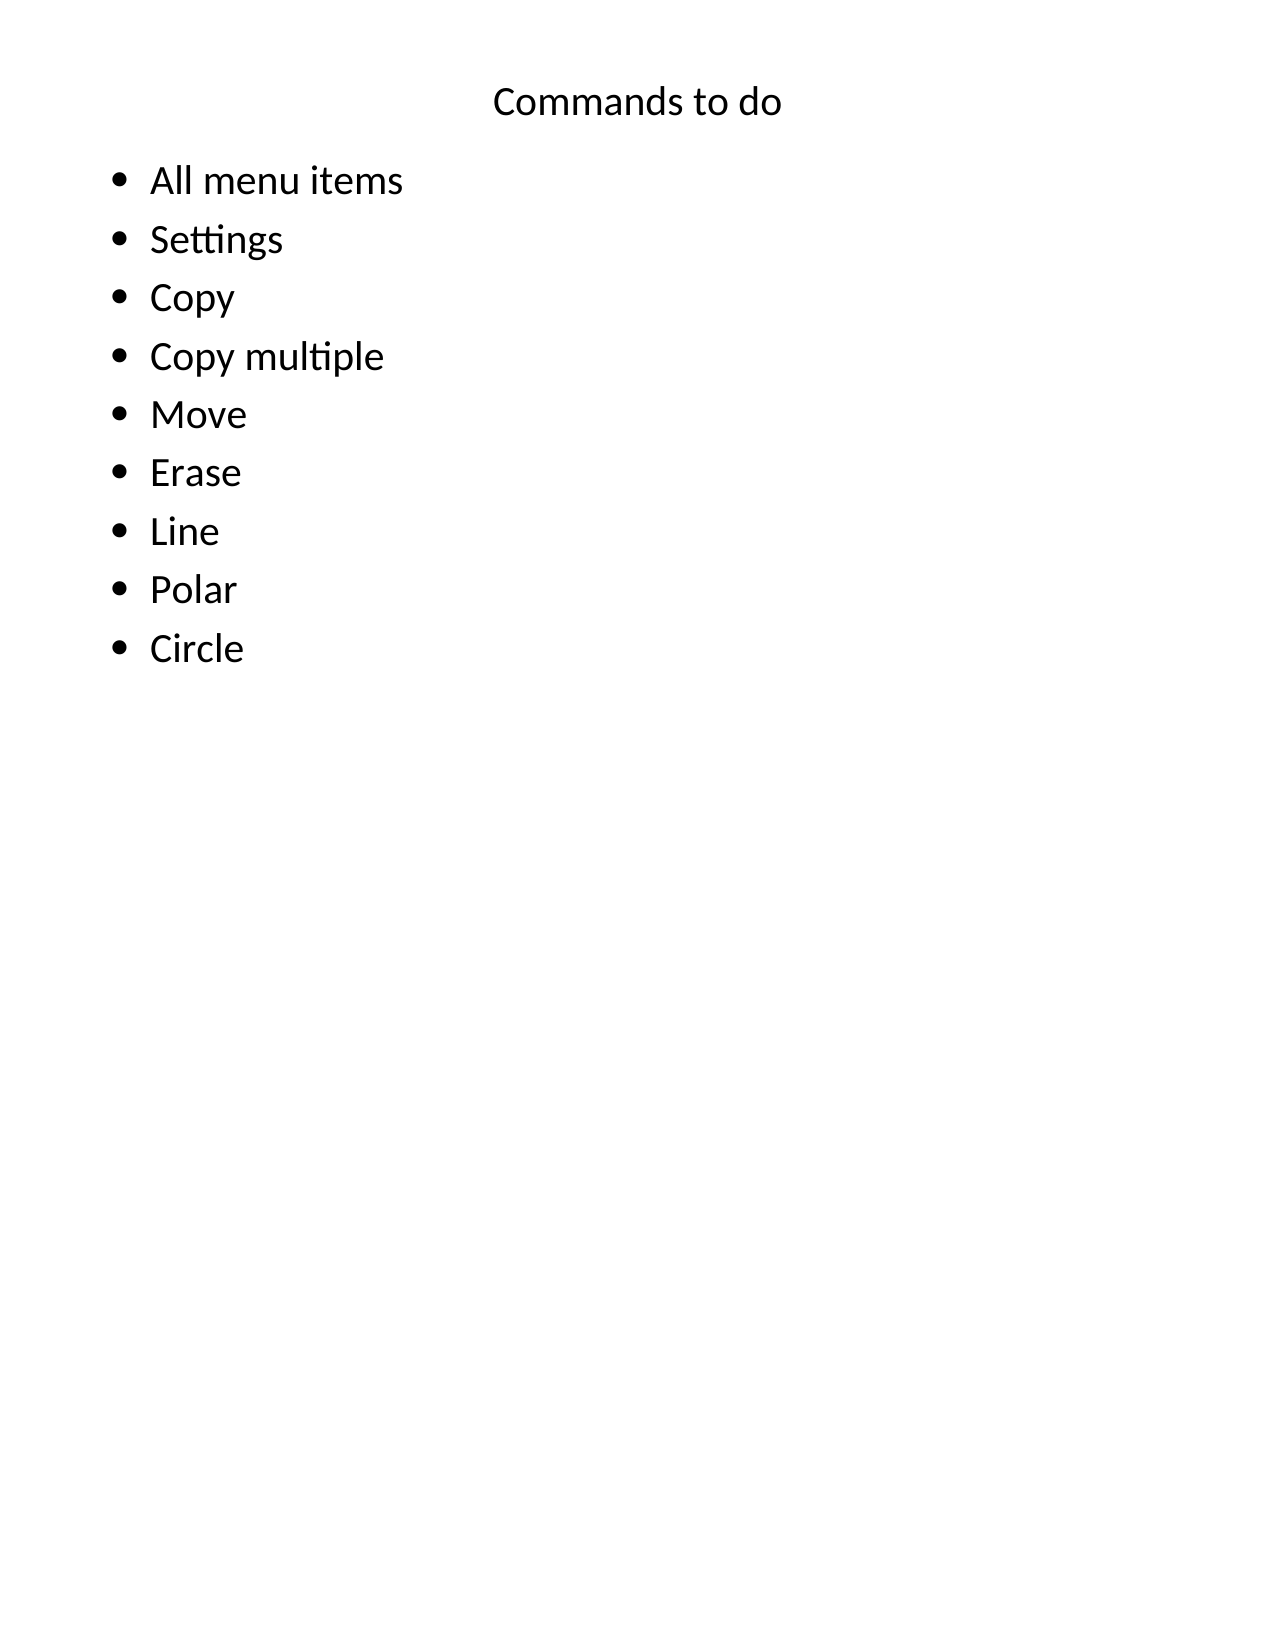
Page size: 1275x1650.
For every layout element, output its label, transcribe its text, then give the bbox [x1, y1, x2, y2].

list Erase [112, 446, 1200, 497]
text Commands to do [75, 75, 1200, 126]
list Settings [112, 213, 1200, 263]
list Circle [112, 622, 1200, 673]
list Copy multiple [112, 329, 1200, 380]
list Polar [112, 563, 1200, 614]
list All menu items [112, 154, 1200, 205]
list Line [112, 505, 1200, 556]
list Move [112, 388, 1200, 439]
list Copy [112, 271, 1200, 322]
